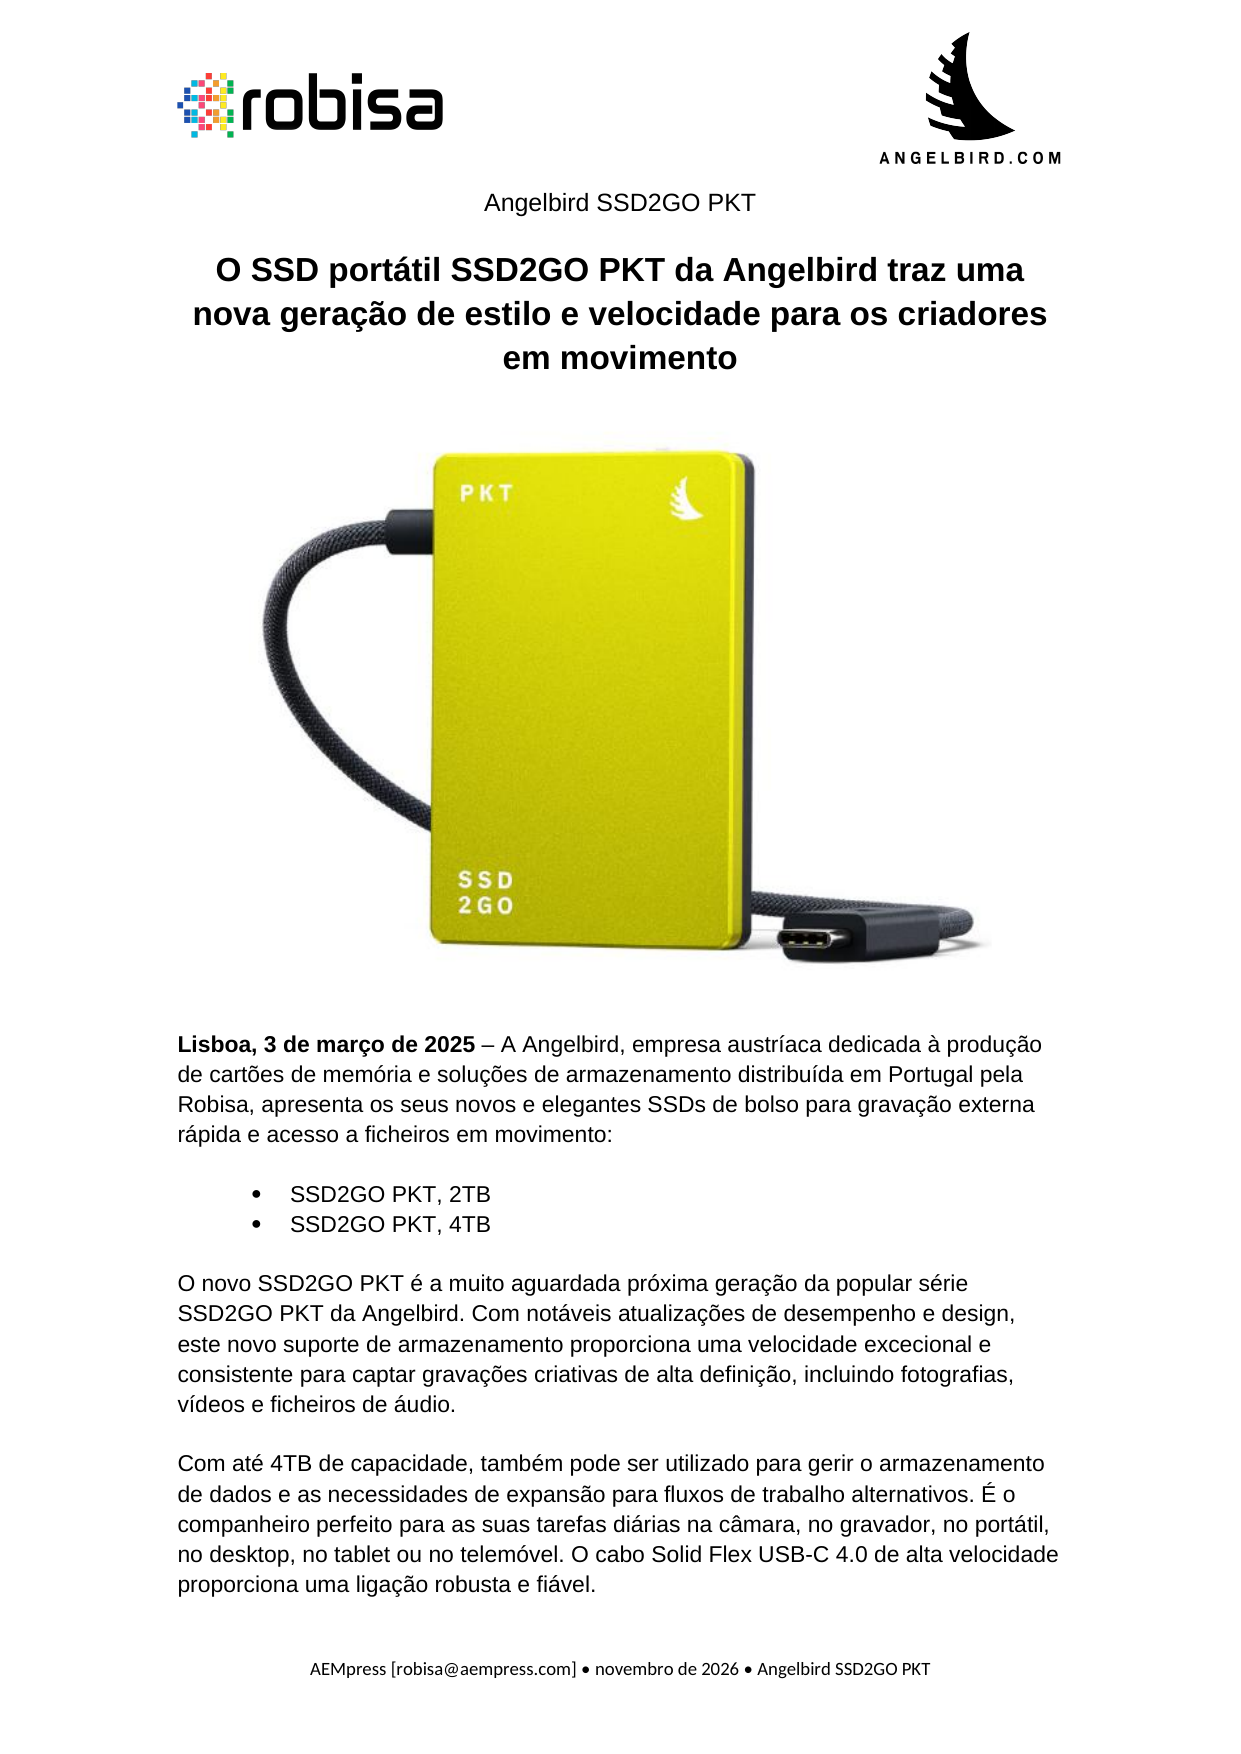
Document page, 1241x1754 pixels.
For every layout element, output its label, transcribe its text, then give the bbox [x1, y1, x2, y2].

text Angelbird SSD2GO PKT [177, 187, 1063, 216]
text Lisboa, 3 de março de 2025 – A Angelbird, empresa austríaca dedicada à produção de cartões de memória e soluções de armazenamento distribuída em Portugal pela Robisa, apresenta os seus novos e elegantes SSDs de bolso para gravação externa rápida e acesso a ficheiros em movimento: [177, 1031, 1063, 1148]
text Com até 4TB de capacidade, também pode ser utilizado para gerir o armazenamento de dados e as necessidades de expansão para fluxos de trabalho alternativos. É o companheiro perfeito para as suas tarefas diárias na câmara, no gravador, no portátil, no desktop, no tablet ou no telemóvel. O cabo Solid Flex USB-C 4.0 de alta velocidade proporciona uma ligação robusta e fiável. [177, 1450, 1063, 1598]
picture [877, 150, 1063, 166]
picture [923, 29, 1018, 144]
list SSD2GO PKT, 2TB [252, 1181, 1063, 1207]
list SSD2GO PKT, 4TB [252, 1211, 1063, 1237]
text O SSD portátil SSD2GO PKT da Angelbird traz uma nova geração de estilo e velocidade para os criadores em movimento [177, 250, 1063, 376]
picture [248, 411, 992, 998]
text O novo SSD2GO PKT é a muito aguardada próxima geração da popular série SSD2GO PKT da Angelbird. Com notáveis atualizações de desempenho e design, este novo suporte de armazenamento proporciona uma velocidade excecional e consistente para captar gravações criativas de alta definição, incluindo fotografias, vídeos e ficheiros de áudio. [177, 1270, 1063, 1417]
picture [177, 73, 443, 160]
